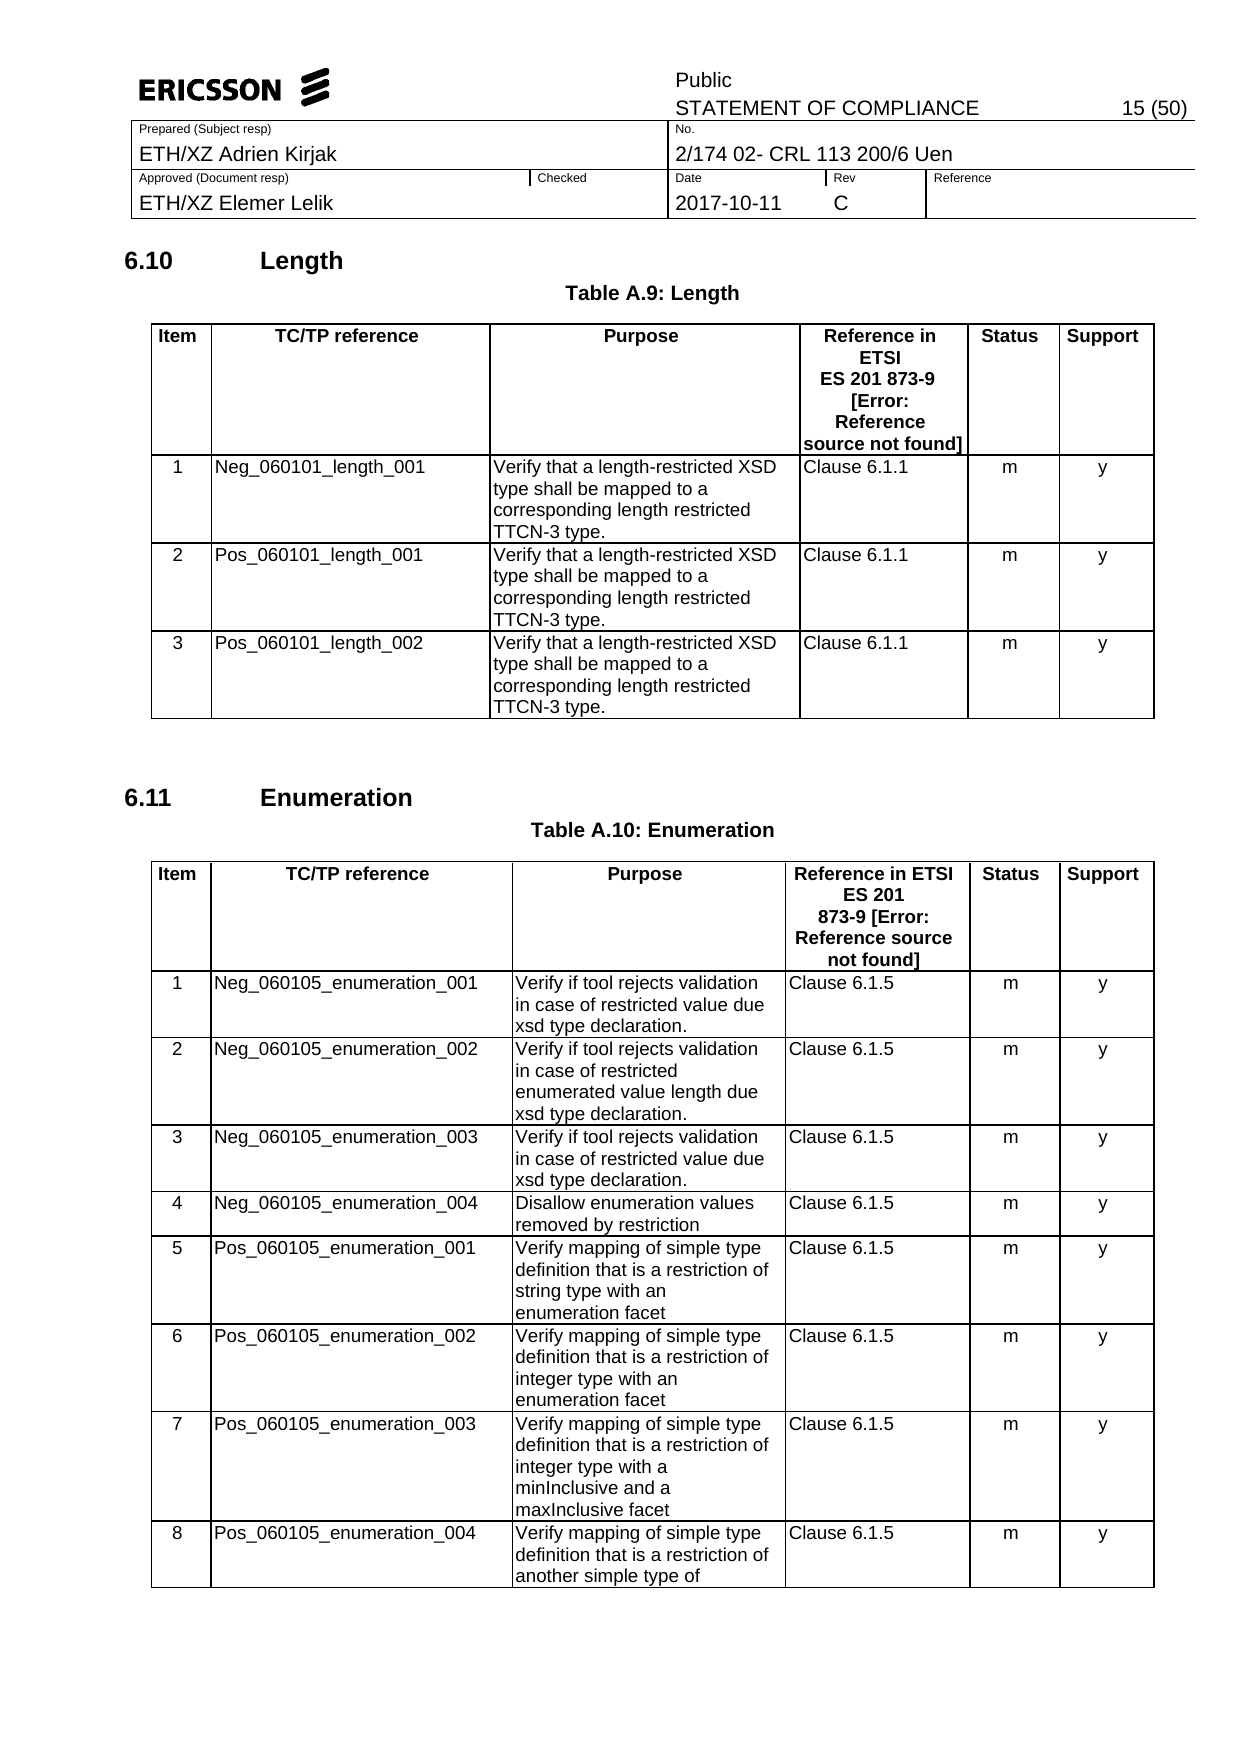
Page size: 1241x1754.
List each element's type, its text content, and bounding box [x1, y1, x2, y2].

table_cell y [1060, 544, 1153, 630]
table_cell Clause 6.1.1 [801, 456, 967, 542]
table_cell y [1061, 1325, 1153, 1411]
table_cell m [971, 1038, 1059, 1124]
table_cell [513, 1522, 785, 1586]
table_cell y [1061, 972, 1153, 1036]
table_cell Neg_060101_length_001 [212, 456, 489, 542]
table_cell Clause 6.1.5 [786, 1237, 969, 1323]
table_cell Neg_060105_enumeration_003 [212, 1126, 512, 1191]
table_cell Neg_060105_enumeration_001 [212, 972, 512, 1036]
table_cell Clause 6.1.5 [786, 1192, 969, 1235]
table_cell Verify if tool rejects validation in case of restricted enumerated value length due xsd type declaration. [513, 1038, 785, 1124]
table_cell y [1061, 1192, 1153, 1235]
table_cell Verify mapping of simple type definition that is a restriction of integer type with an enumeration facet [513, 1325, 785, 1411]
table_header Item [152, 325, 211, 454]
table_cell 2 [152, 544, 211, 630]
table_cell 1 [152, 456, 211, 542]
table_cell m [971, 1412, 1059, 1520]
table_cell Pos_060105_enumeration_001 [212, 1237, 512, 1323]
table_cell m [971, 1126, 1059, 1191]
table_cell y [1061, 1126, 1153, 1191]
table_cell 8 [152, 1522, 210, 1586]
table_cell y [1060, 456, 1153, 542]
table_header Purpose [513, 862, 785, 970]
table_cell Clause 6.1.5 [786, 1325, 969, 1411]
table_cell m [971, 1522, 1059, 1586]
table_cell Pos_060105_enumeration_004 [212, 1522, 512, 1586]
table_cell m [971, 1237, 1059, 1323]
table_cell Clause 6.1.5 [786, 1126, 969, 1191]
table_cell y [1061, 1038, 1153, 1124]
table_cell Disallow enumeration values removed by restriction [513, 1192, 785, 1235]
table_header Item [152, 862, 211, 970]
table_cell Pos_060101_length_001 [212, 544, 489, 630]
table_cell Verify that a length-restricted XSD type shall be mapped to a corresponding length restricted TTCN-3 type. [491, 456, 799, 542]
table_cell y [1061, 1412, 1153, 1520]
table_cell Clause 6.1.5 [786, 972, 969, 1036]
table_cell 3 [152, 632, 211, 718]
table_cell 2 [152, 1038, 210, 1124]
table_cell Clause 6.1.5 [786, 1412, 969, 1520]
table_cell Pos_060105_enumeration_002 [212, 1325, 512, 1411]
table_header TC/TP reference [212, 862, 512, 970]
table_cell Neg_060105_enumeration_004 [212, 1192, 512, 1235]
subtitle Enumeration [124, 783, 1181, 812]
table_cell y [1061, 1237, 1153, 1323]
table_cell 4 [152, 1192, 210, 1235]
table_cell m [971, 1325, 1059, 1411]
table_cell m [969, 456, 1059, 542]
table_cell Verify that a length-restricted XSD type shall be mapped to a corresponding length restricted TTCN-3 type. [491, 632, 799, 718]
table_cell 7 [152, 1412, 210, 1520]
table_header Status [971, 862, 1060, 970]
table_cell Clause 6.1.5 [786, 1038, 969, 1124]
table_cell Clause 6.1.1 [801, 632, 967, 718]
table_cell m [971, 1192, 1059, 1235]
table_cell 6 [152, 1325, 210, 1411]
table_header Support [1061, 862, 1153, 970]
text Table A.10: Enumeration [124, 818, 1181, 842]
table_cell y [1060, 632, 1153, 718]
subtitle Length [124, 246, 1181, 274]
table_cell Pos_060101_length_002 [212, 632, 489, 718]
table_header Purpose [491, 325, 799, 454]
table_cell 1 [152, 972, 210, 1036]
table_cell Clause 6.1.1 [801, 544, 967, 630]
table_cell Verify mapping of simple type definition that is a restriction of string type with an enumeration facet [513, 1237, 785, 1323]
table_cell m [971, 972, 1059, 1036]
table_cell m [969, 544, 1059, 630]
table_cell m [969, 632, 1059, 718]
table_cell Verify if tool rejects validation in case of restricted value due xsd type declaration. [513, 972, 785, 1036]
table_cell Verify if tool rejects validation in case of restricted value due xsd type declaration. [513, 1126, 785, 1191]
table_cell Clause 6.1.5 [786, 1522, 969, 1586]
table_cell 3 [152, 1126, 210, 1191]
table_header Support [1060, 325, 1153, 454]
table_cell Verify that a length-restricted XSD type shall be mapped to a corresponding length restricted TTCN-3 type. [491, 544, 799, 630]
table_cell Neg_060105_enumeration_002 [212, 1038, 512, 1124]
table_cell Verify mapping of simple type definition that is a restriction of integer type with a minInclusive and a maxInclusive facet [513, 1412, 785, 1520]
table_header TC/TP reference [212, 325, 489, 454]
table_cell Pos_060105_enumeration_003 [212, 1412, 512, 1520]
text Table A.9: Length [124, 281, 1181, 304]
table_cell 5 [152, 1237, 210, 1323]
picture [138, 67, 330, 107]
table_cell y [1061, 1522, 1153, 1586]
table_header Status [969, 325, 1059, 454]
